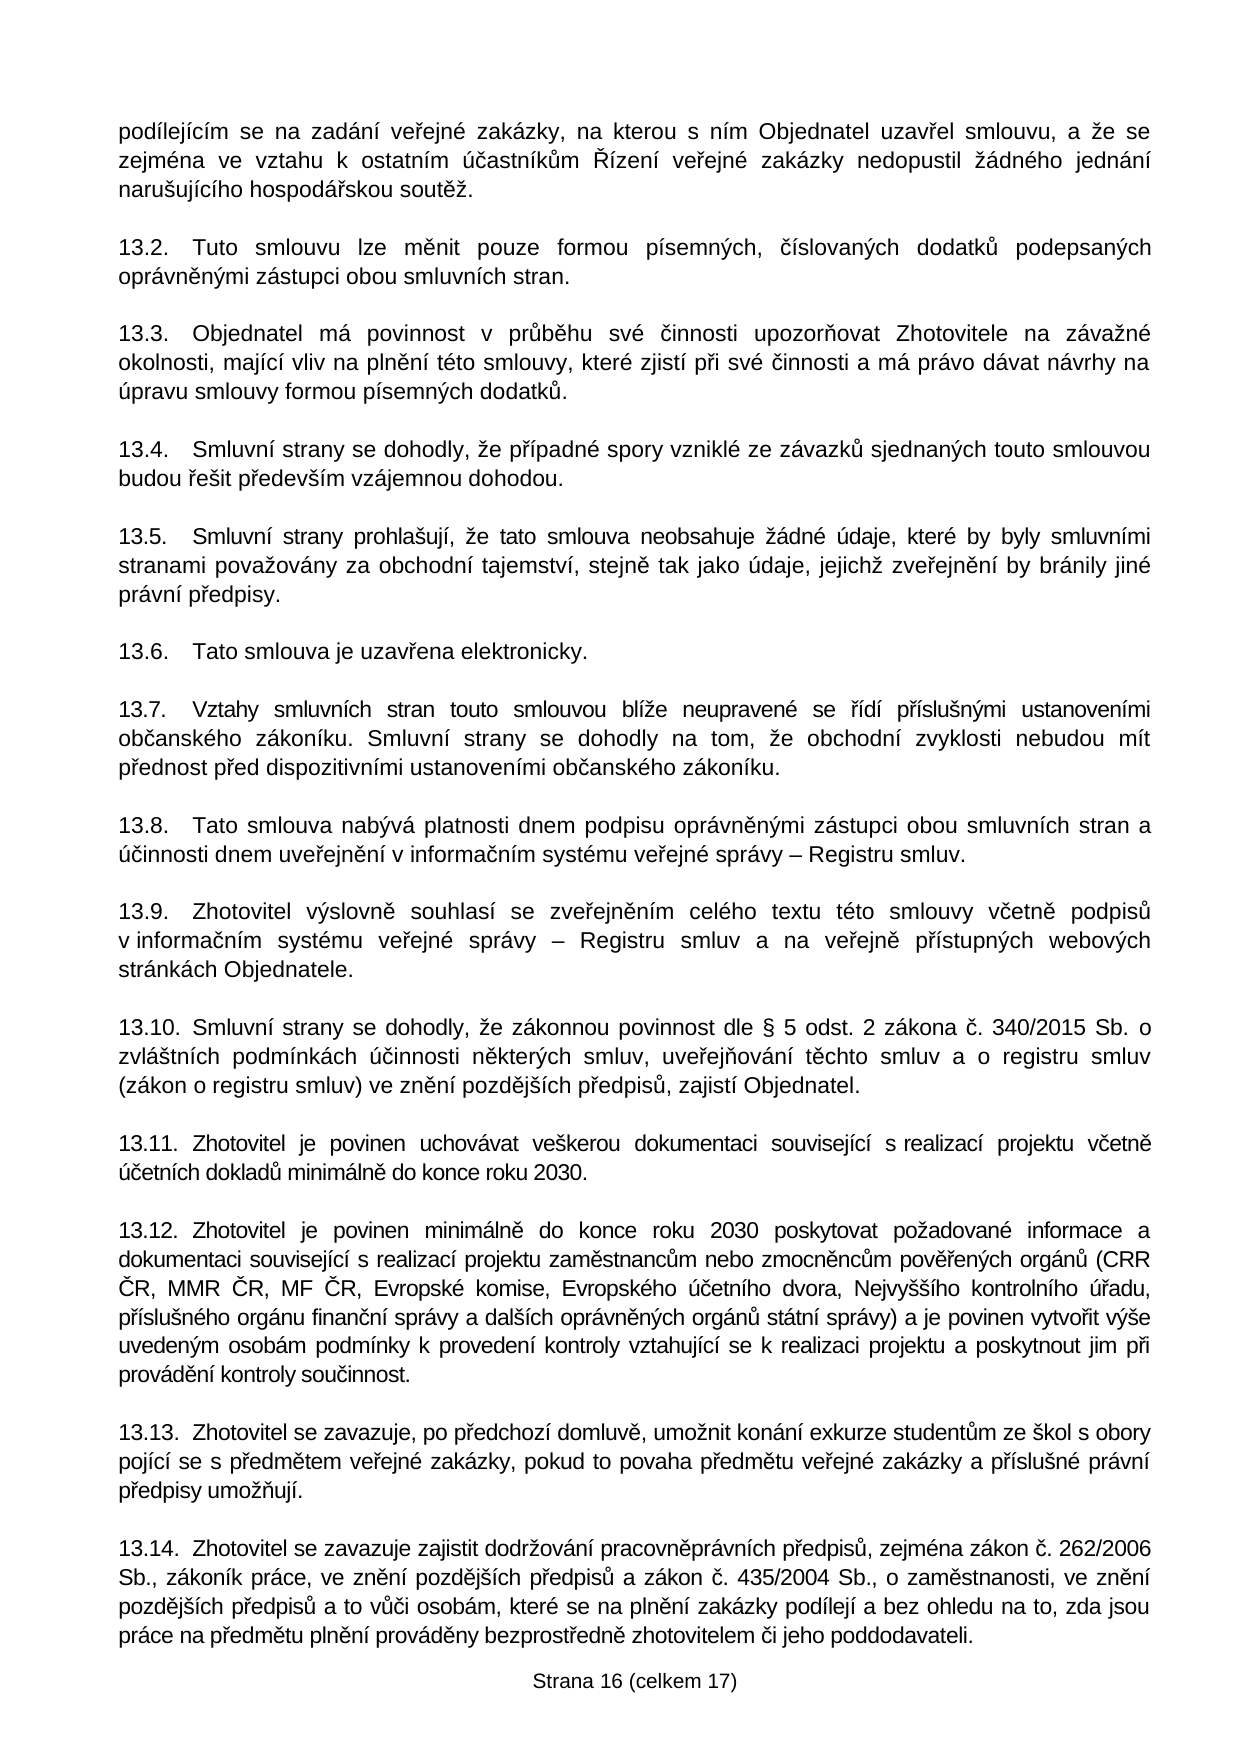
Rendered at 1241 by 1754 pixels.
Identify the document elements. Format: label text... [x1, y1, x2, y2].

list Tuto smlouvu lze měnit pouze formou písemných, číslovaných dodatků podepsaných oprávněnými zástupci obou smluvních stran. [118, 234, 1152, 289]
list Smluvní strany prohlašují, že tato smlouva neobsahuje žádné údaje, které by byly smluvními stranami považovány za obchodní tajemství, stejně tak jako údaje, jejichž zveřejnění by bránily jiné právní předpisy. [118, 523, 1152, 607]
list Zhotovitel výslovně souhlasí se zveřejněním celého textu této smlouvy včetně podpisů v informačním systému veřejné správy – Registru smluv a na veřejně přístupných webových stránkách Objednatele. [118, 898, 1152, 983]
list Smluvní strany se dohodly, že případné spory vzniklé ze závazků sjednaných touto smlouvou budou řešit především vzájemnou dohodou. [118, 436, 1152, 491]
list Zhotovitel se zavazuje, po předchozí domluvě, umožnit konání exkurze studentům ze škol s obory pojící se s předmětem veřejné zakázky, pokud to povaha předmětu veřejné zakázky a příslušné právní předpisy umožňují. [118, 1419, 1152, 1503]
list Vztahy smluvních stran touto smlouvou blíže neupravené se řídí příslušnými ustanoveními občanského zákoníku. Smluvní strany se dohodly na tom, že obchodní zvyklosti nebudou mít přednost před dispozitivními ustanoveními občanského zákoníku. [118, 696, 1152, 780]
list Zhotovitel je povinen uchovávat veškerou dokumentaci související s realizací projektu včetně účetních dokladů minimálně do konce roku 2030. [118, 1130, 1152, 1185]
list Objednatel má povinnost v průběhu své činnosti upozorňovat Zhotovitele na závažné okolnosti, mající vliv na plnění této smlouvy, které zjistí při své činnosti a má právo dávat návrhy na úpravu smlouvy formou písemných dodatků. [118, 320, 1152, 405]
list Tato smlouva je uzavřena elektronicky. [118, 638, 1152, 665]
list Zhotovitel se zavazuje zajistit dodržování pracovněprávních předpisů, zejména zákon č. 262/2006 Sb., zákoník práce, ve znění pozdějších předpisů a zákon č. 435/2004 Sb., o zaměstnanosti, ve znění pozdějších předpisů a to vůči osobám, které se na plnění zakázky podílejí a bez ohledu na to, zda jsou práce na předmětu plnění prováděny bezprostředně zhotovitelem či jeho poddodavateli. [118, 1535, 1152, 1648]
list Tato smlouva nabývá platnosti dnem podpisu oprávněnými zástupci obou smluvních stran a účinnosti dnem uveřejnění v informačním systému veřejné správy – Registru smluv. [118, 812, 1152, 867]
list Zhotovitel je povinen minimálně do konce roku 2030 poskytovat požadované informace a dokumentaci související s realizací projektu zaměstnancům nebo zmocněncům pověřených orgánů (CRR ČR, MMR ČR, MF ČR, Evropské komise, Evropského účetního dvora, Nejvyššího kontrolního úřadu, příslušného orgánu finanční správy a dalších oprávněných orgánů státní správy) a je povinen vytvořit výše uvedeným osobám podmínky k provedení kontroly vztahující se k realizaci projektu a poskytnout jim při provádění kontroly součinnost. [118, 1217, 1152, 1388]
list Smluvní strany se dohodly, že zákonnou povinnost dle § 5 odst. 2 zákona č. 340/2015 Sb. o zvláštních podmínkách účinnosti některých smluv, uveřejňování těchto smluv a o registru smluv (zákon o registru smluv) ve znění pozdějších předpisů, zajistí Objednatel. [118, 1014, 1152, 1098]
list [118, 118, 1152, 202]
